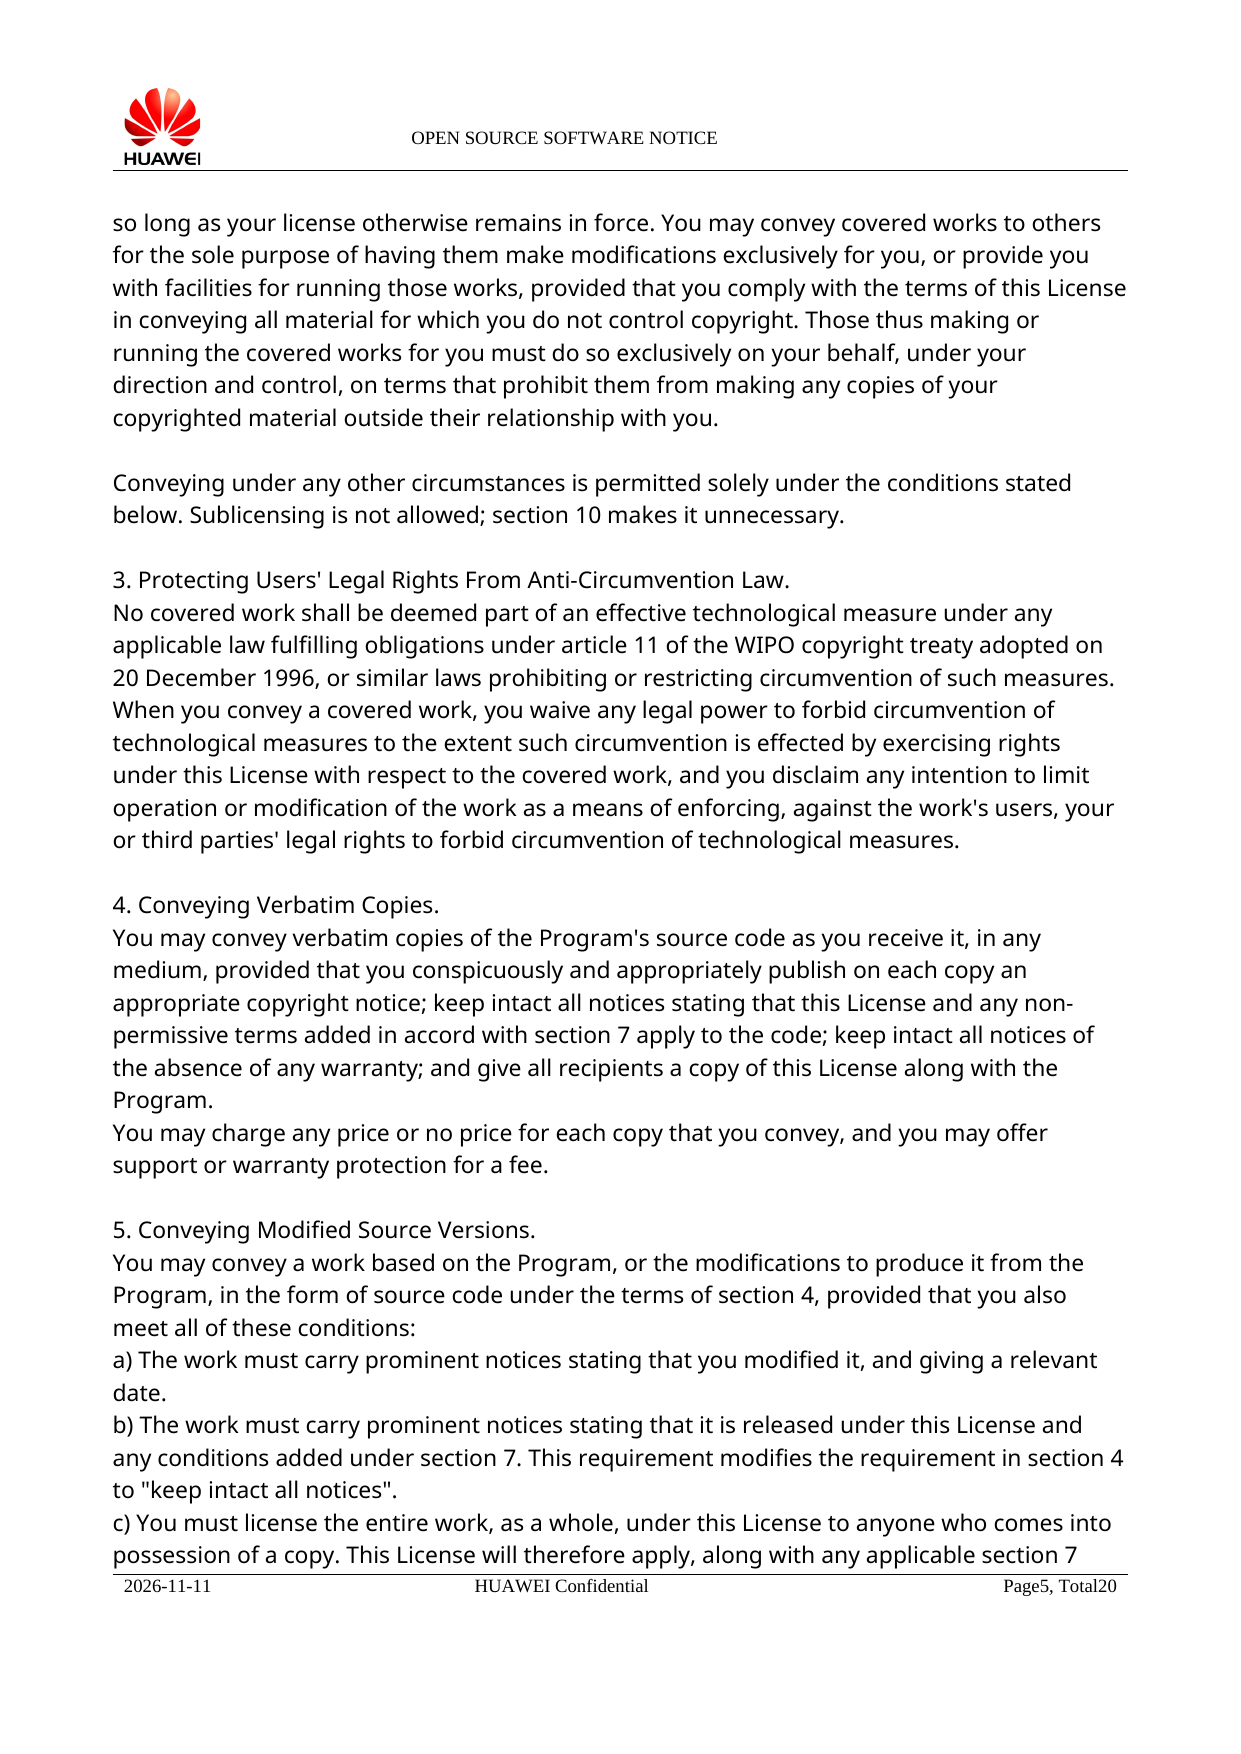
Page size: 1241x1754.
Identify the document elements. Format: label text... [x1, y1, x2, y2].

text Conveying under any other circumstances is permitted solely under the conditions stated below. Sublicensing is not allowed; section 10 makes it unnecessary. [112, 466, 1128, 531]
text 4. Conveying Verbatim Copies. [112, 889, 1128, 921]
text No covered work shall be deemed part of an effective technological measure under any applicable law fulfilling obligations under article 11 of the WIPO copyright treaty adopted on 20 December 1996, or similar laws prohibiting or restricting circumvention of such measures. [112, 596, 1128, 694]
text 5. Conveying Modified Source Versions. [112, 1214, 1128, 1246]
text a) The work must carry prominent notices stating that you modified it, and giving a relevant date. [112, 1344, 1128, 1409]
text You may convey verbatim copies of the Program's source code as you receive it, in any medium, provided that you conspicuously and appropriately publish on each copy an appropriate copyright notice; keep intact all notices stating that this License and any non-permissive terms added in accord with section 7 apply to the code; keep intact all notices of the absence of any warranty; and give all recipients a copy of this License along with the Program. [112, 921, 1128, 1116]
text When you convey a covered work, you waive any legal power to forbid circumvention of technological measures to the extent such circumvention is effected by exercising rights under this License with respect to the covered work, and you disclaim any intention to limit operation or modification of the work as a means of enforcing, against the work's users, your or third parties' legal rights to forbid circumvention of technological measures. [112, 694, 1128, 856]
text b) The work must carry prominent notices stating that it is released under this License and any conditions added under section 7. This requirement modifies the requirement in section 4 to "keep intact all notices". [112, 1409, 1128, 1506]
text You may charge any price or no price for each copy that you convey, and you may offer support or warranty protection for a fee. [112, 1116, 1128, 1181]
text You may convey a work based on the Program, or the modifications to produce it from the Program, in the form of source code under the terms of section 4, provided that you also meet all of these conditions: [112, 1246, 1128, 1344]
picture [124, 88, 201, 165]
text 3. Protecting Users' Legal Rights From Anti-Circumvention Law. [112, 564, 1128, 596]
